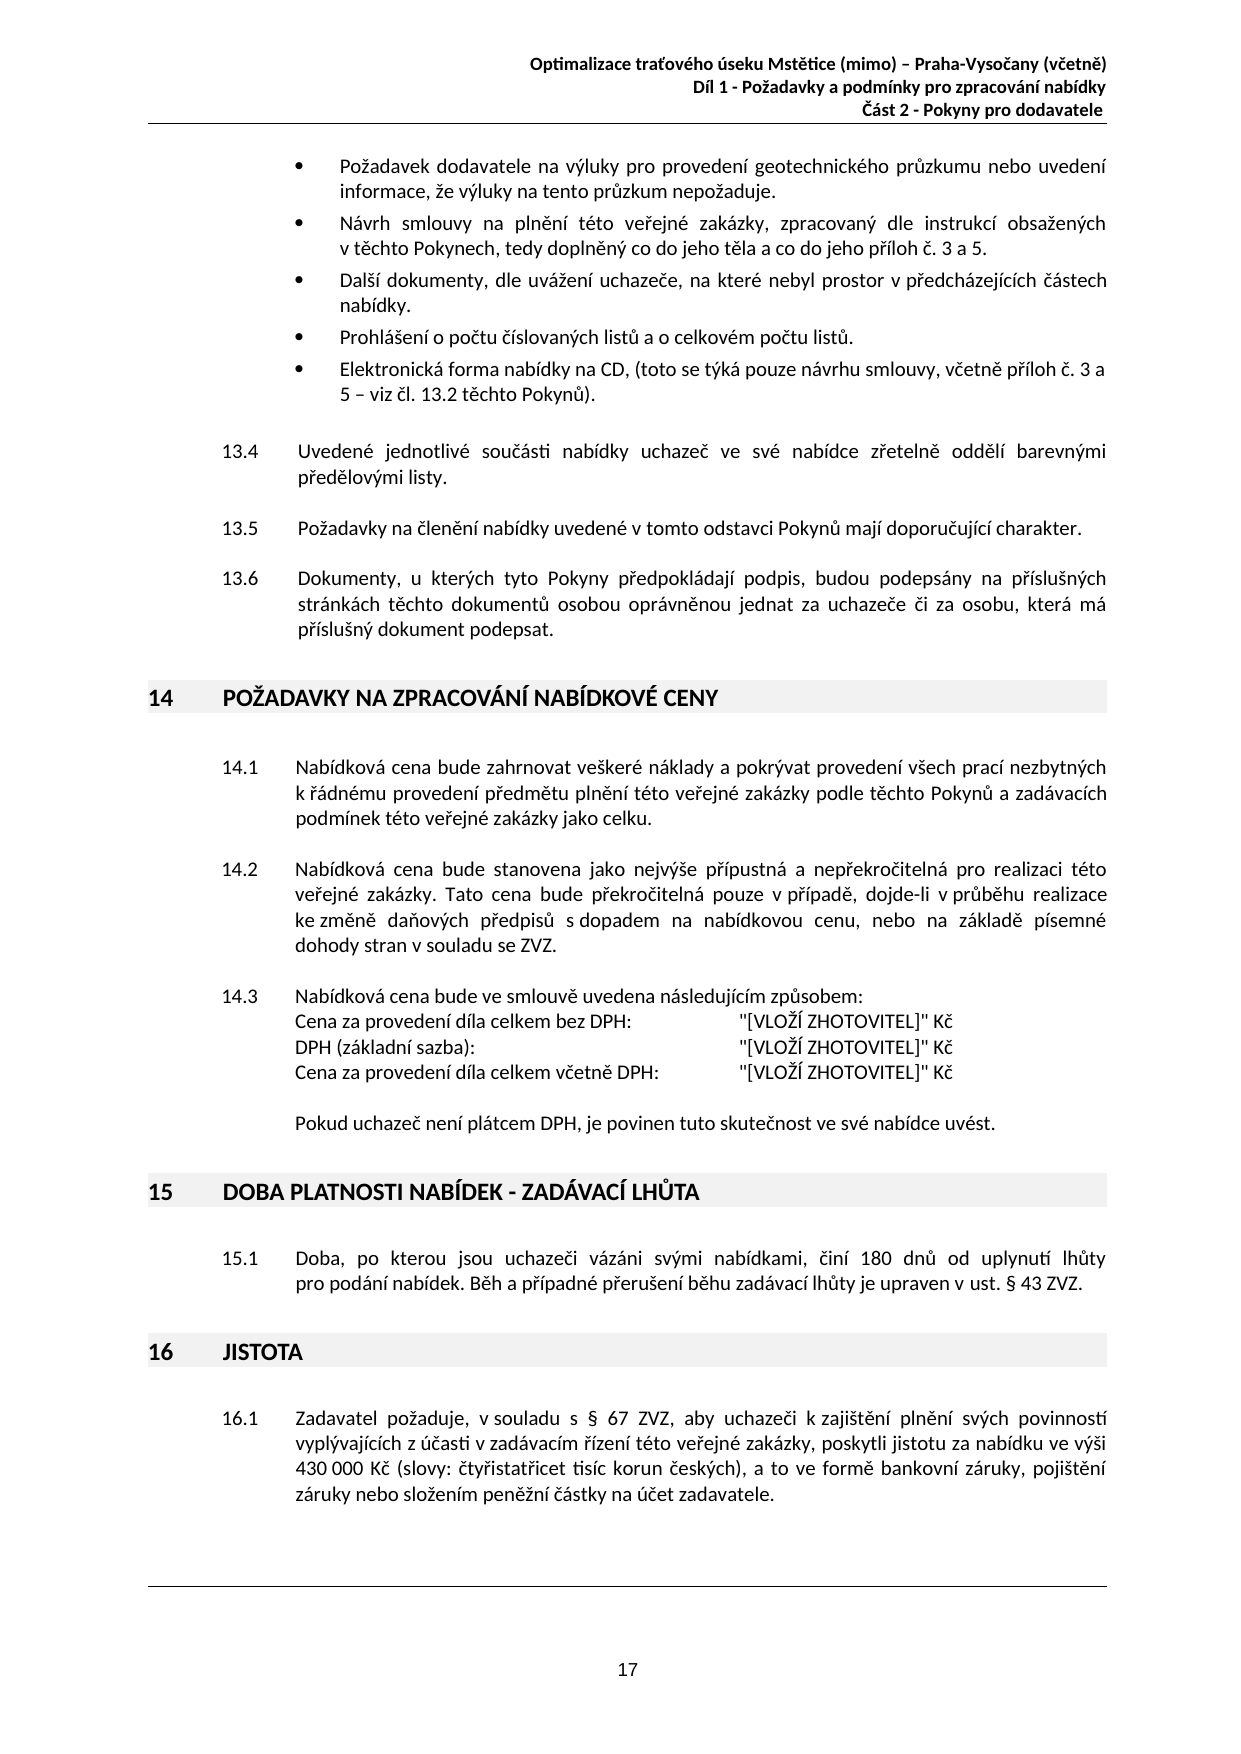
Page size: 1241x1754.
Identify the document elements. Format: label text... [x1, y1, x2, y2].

list Dokumenty, u kterých tyto Pokyny předpokládají podpis, budou podepsány na příslušných stránkách těchto dokumentů osobou oprávněnou jednat za uchazeče či za osobu, která má příslušný dokument podepsat. [221, 566, 1107, 642]
text DPH (základní sazba): "[VLOŽÍ ZHOTOVITEL]" Kč [295, 1034, 1107, 1059]
text Pokud uchazeč není plátcem DPH, je povinen tuto skutečnost ve své nabídce uvést. [295, 1110, 1107, 1136]
list Prohlášení o počtu číslovaných listů a o celkovém počtu listů. [295, 324, 1107, 350]
text Cena za provedení díla celkem včetně DPH: "[VLOŽÍ ZHOTOVITEL]" Kč [295, 1059, 1107, 1085]
list Zadavatel požaduje, v souladu s § 67 ZVZ, aby uchazeči k zajištění plnění svých povinností vyplývajících z účasti v zadávacím řízení této veřejné zakázky, poskytli jistotu za nabídku ve výši 430 000 Kč (slovy: čtyřistatřicet tisíc korun českých), a to ve formě bankovní záruky, pojištění záruky nebo složením peněžní částky na účet zadavatele. [221, 1405, 1107, 1506]
list Uvedené jednotlivé součásti nabídky uchazeč ve své nabídce zřetelně oddělí barevnými předělovými listy. [221, 438, 1107, 489]
list Nabídková cena bude ve smlouvě uvedena následujícím způsobem: [221, 983, 1107, 1008]
list Elektronická forma nabídky na CD, (toto se týká pouze návrhu smlouvy, včetně příloh č. 3 a 5 – viz čl. 13.2 těchto Pokynů). [295, 356, 1107, 407]
subtitle DOBA PLATNOSTI NABÍDEK - ZADÁVACÍ LHŮTA [148, 1173, 1107, 1207]
subtitle JISTOTA [148, 1333, 1107, 1367]
list Doba, po kterou jsou uchazeči vázáni svými nabídkami, činí 180 dnů od uplynutí lhůty pro podání nabídek. Běh a případné přerušení běhu zadávací lhůty je upraven v ust. § 43 ZVZ. [221, 1245, 1107, 1296]
list Další dokumenty, dle uvážení uchazeče, na které nebyl prostor v předcházejících částech nabídky. [295, 267, 1107, 318]
list Nabídková cena bude stanovena jako nejvýše přípustná a nepřekročitelná pro realizaci této veřejné zakázky. Tato cena bude překročitelná pouze v případě, dojde-li v průběhu realizace ke změně daňových předpisů s dopadem na nabídkovou cenu, nebo na základě písemné dohody stran v souladu se ZVZ. [221, 856, 1107, 958]
list Nabídková cena bude zahrnovat veškeré náklady a pokrývat provedení všech prací nezbytných k řádnému provedení předmětu plnění této veřejné zakázky podle těchto Pokynů a zadávacích podmínek této veřejné zakázky jako celku. [221, 754, 1107, 831]
text Cena za provedení díla celkem bez DPH: "[VLOŽÍ ZHOTOVITEL]" Kč [295, 1008, 1107, 1034]
subtitle POŽADAVKY NA ZPRACOVÁNÍ NABÍDKOVÉ CENY [148, 680, 1107, 713]
list Návrh smlouvy na plnění této veřejné zakázky, zpracovaný dle instrukcí obsažených v těchto Pokynech, tedy doplněný co do jeho těla a co do jeho příloh č. 3 a 5. [295, 210, 1107, 261]
list Požadavek dodavatele na výluky pro provedení geotechnického průzkumu nebo uvedení informace, že výluky na tento průzkum nepožaduje. [295, 153, 1107, 204]
list Požadavky na členění nabídky uvedené v tomto odstavci Pokynů mají doporučující charakter. [221, 515, 1107, 540]
